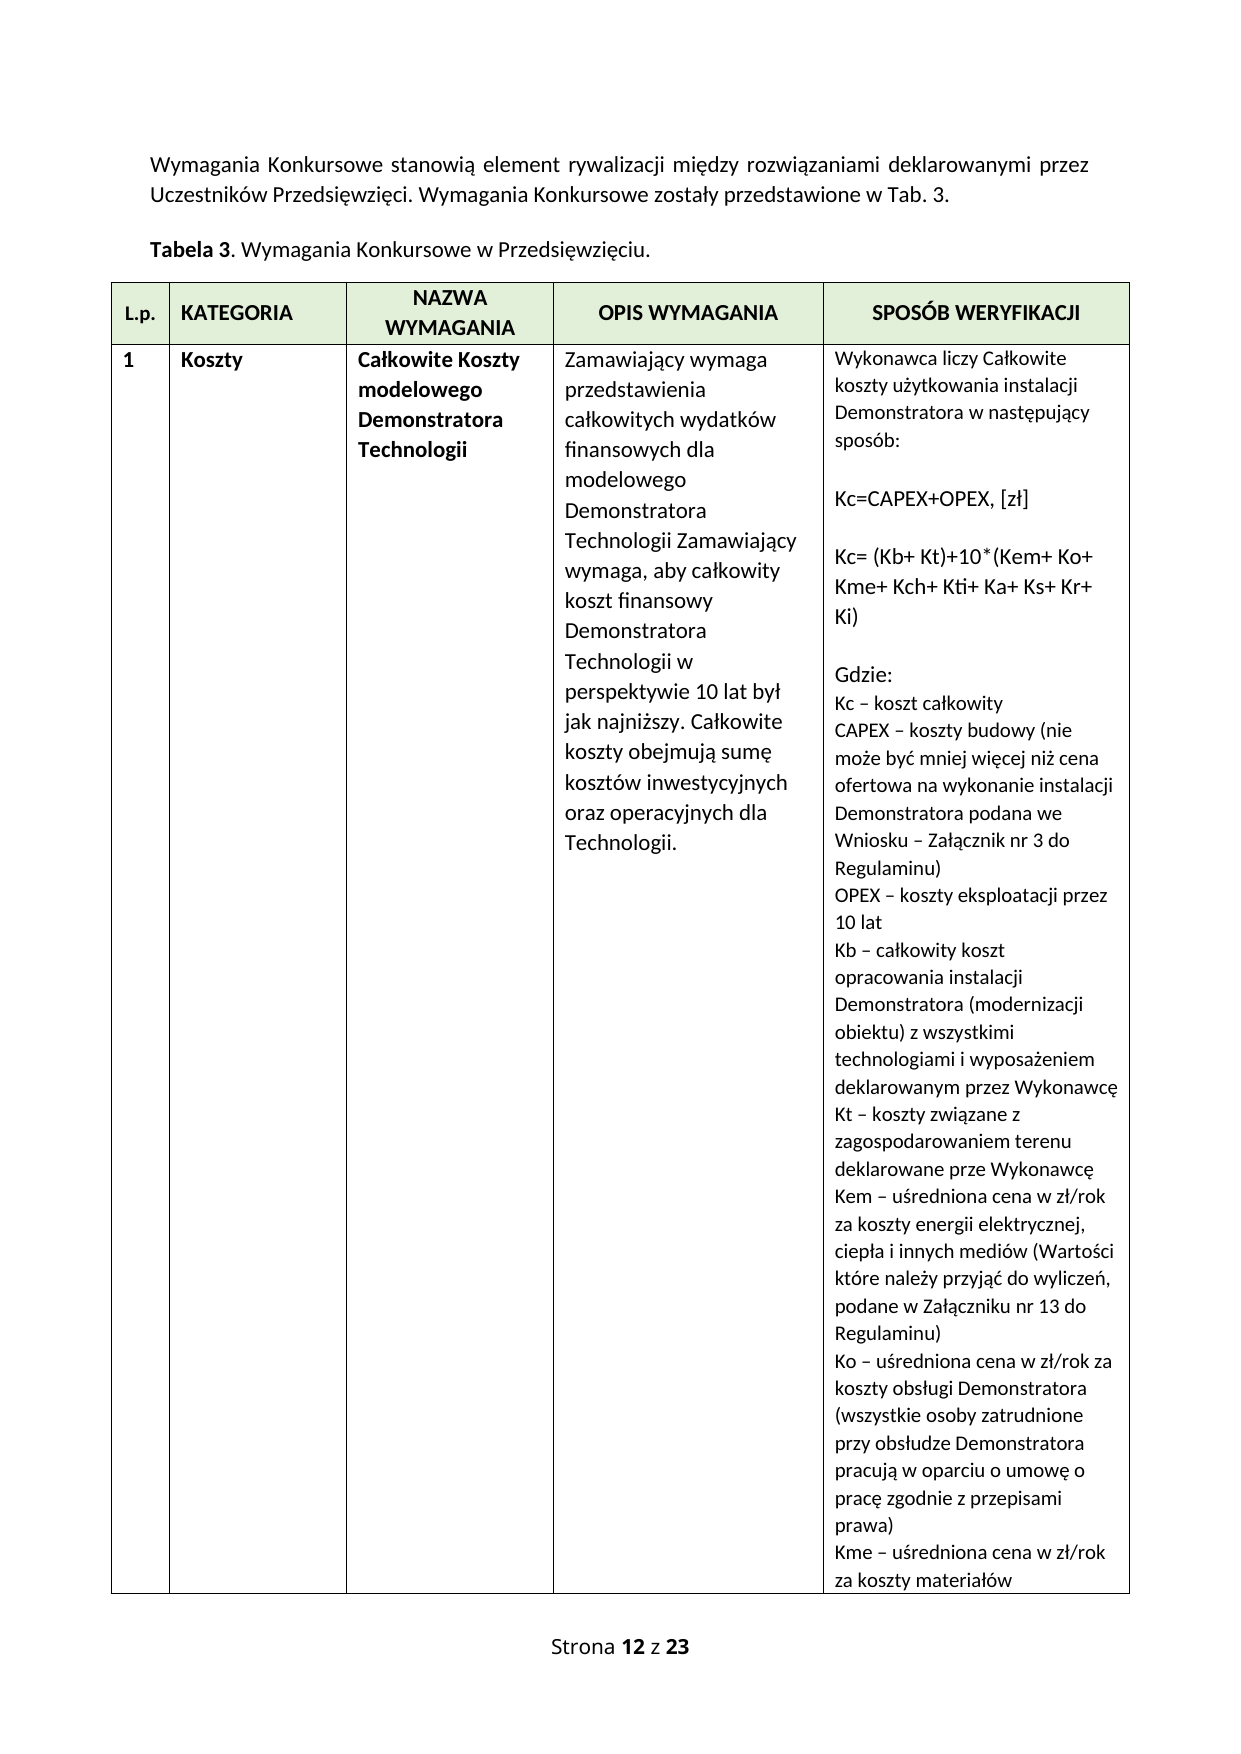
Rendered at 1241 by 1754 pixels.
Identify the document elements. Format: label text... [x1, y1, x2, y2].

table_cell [347, 345, 553, 1592]
table_header KATEGORIA [170, 283, 346, 344]
table_header L.p. [112, 283, 169, 344]
table_cell 1 [112, 345, 169, 1592]
table_header NAZWA WYMAGANIA [347, 283, 553, 344]
table_header OPIS WYMAGANIA [554, 283, 823, 344]
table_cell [554, 345, 823, 1592]
text Tabela 3. Wymagania Konkursowe w Przedsięwzięciu. [150, 235, 1090, 263]
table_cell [824, 345, 1129, 1592]
table_cell Koszty [170, 345, 346, 1592]
text Wymagania Konkursowe stanowią element rywalizacji między rozwiązaniami deklarowanymi przez Uczestników Przedsięwzięci. Wymagania Konkursowe zostały przedstawione w Tab. 3. [150, 150, 1090, 208]
table_header SPOSÓB WERYFIKACJI [824, 283, 1129, 344]
